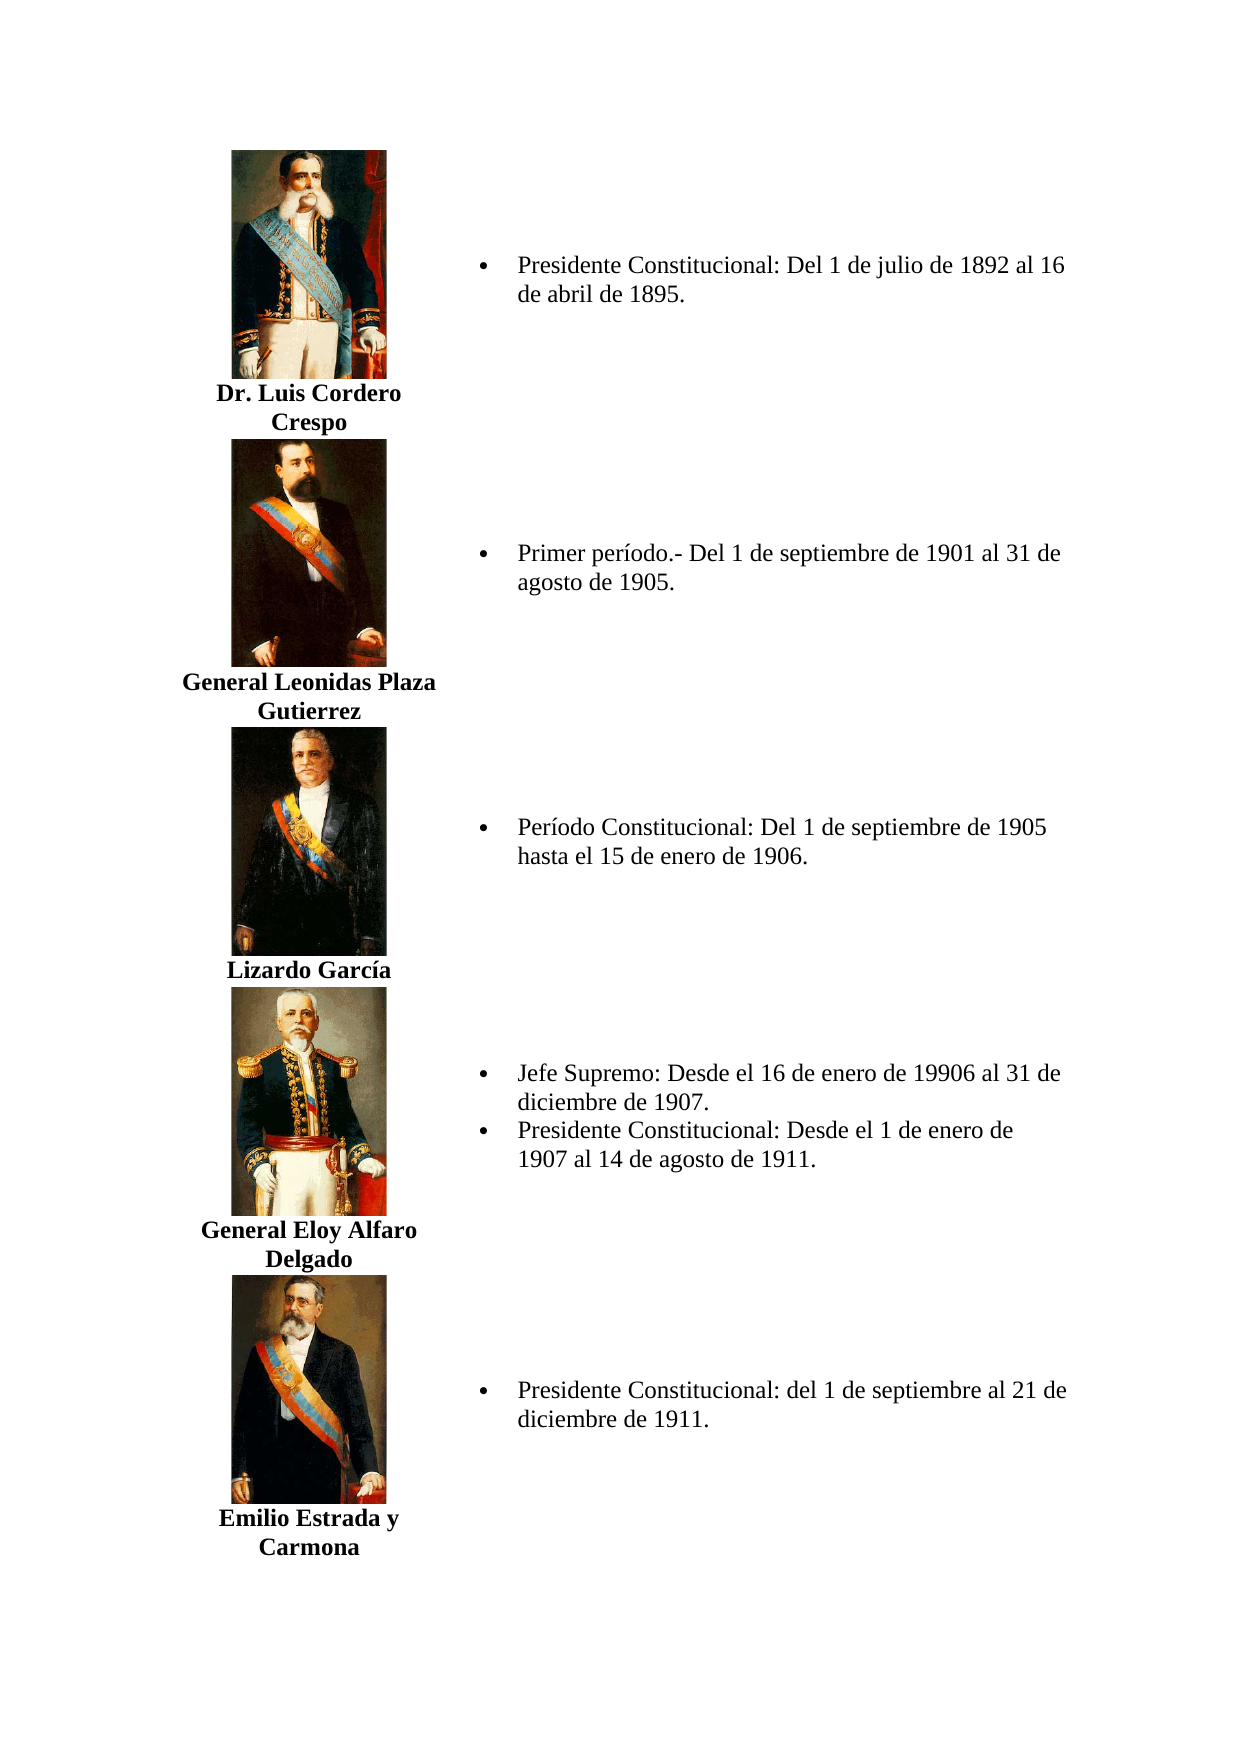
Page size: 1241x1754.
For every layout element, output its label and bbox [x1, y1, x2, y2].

table_cell [176, 148, 1071, 1564]
picture [231, 150, 387, 379]
picture [231, 987, 387, 1216]
picture [231, 1275, 387, 1504]
picture [231, 727, 387, 956]
picture [231, 439, 387, 667]
